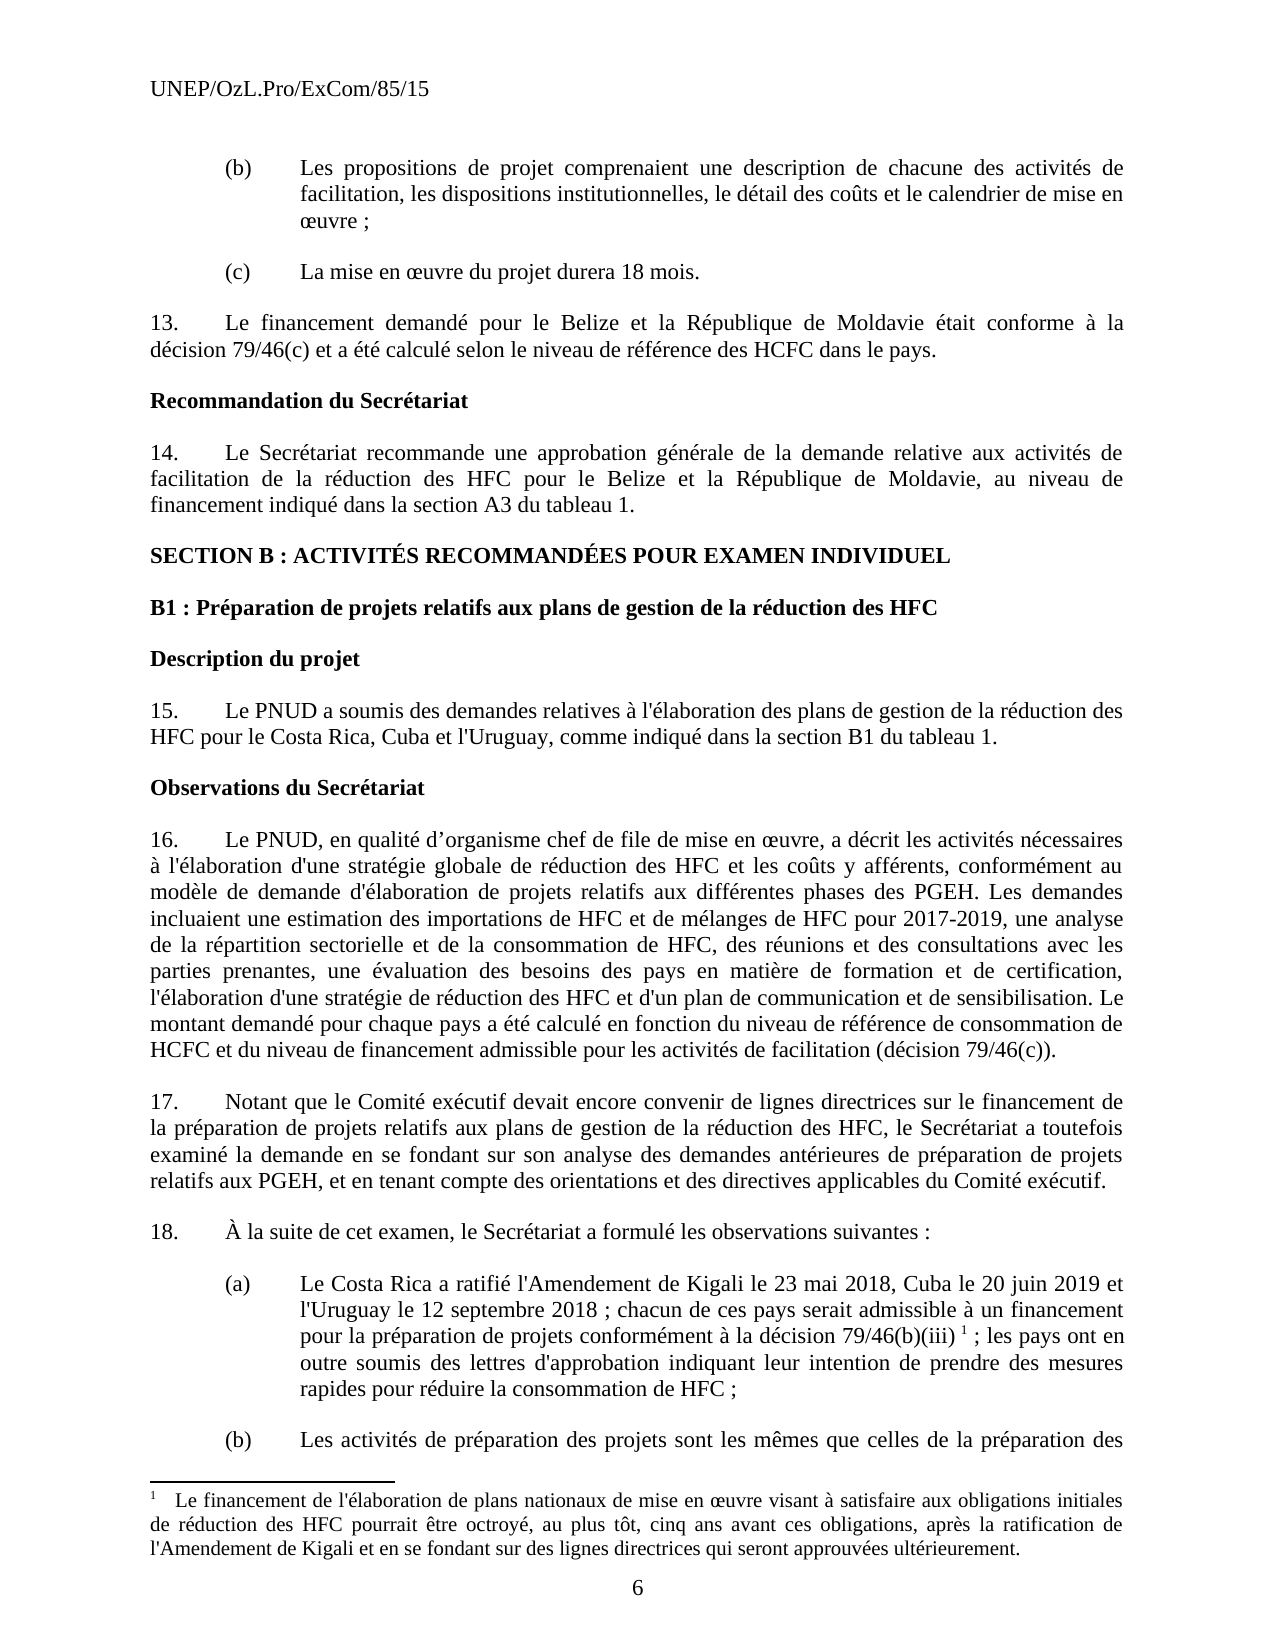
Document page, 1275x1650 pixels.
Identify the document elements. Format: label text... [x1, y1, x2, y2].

subtitle Le financement demandé pour le Belize et la République de Moldavie était conforme à la décision 79/46(c) et a été calculé selon le niveau de référence des HCFC dans le pays. [150, 309, 1125, 362]
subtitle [225, 1426, 1125, 1453]
subtitle À la suite de cet examen, le Secrétariat a formulé les observations suivantes : [150, 1218, 1125, 1245]
subtitle Le PNUD a soumis des demandes relatives à l'élaboration des plans de gestion de la réduction des HFC pour le Costa Rica, Cuba et l'Uruguay, comme indiqué dans la section B1 du tableau 1. [150, 697, 1125, 749]
text SECTION B : ACTIVITÉS RECOMMANDÉES POUR EXAMEN INDIVIDUEL [150, 543, 1125, 569]
subtitle Observations du Secrétariat [150, 774, 1125, 801]
subtitle Les propositions de projet comprenaient une description de chacune des activités de facilitation, les dispositions institutionnelles, le détail des coûts et le calendrier de mise en œuvre ; [225, 154, 1125, 233]
subtitle Le PNUD, en qualité d’organisme chef de file de mise en œuvre, a décrit les activités nécessaires à l'élaboration d'une stratégie globale de réduction des HFC et les coûts y afférents, conformément au modèle de demande d'élaboration de projets relatifs aux différentes phases des PGEH. Les demandes incluaient une estimation des importations de HFC et de mélanges de HFC pour 2017-2019, une analyse de la répartition sectorielle et de la consommation de HFC, des réunions et des consultations avec les parties prenantes, une évaluation des besoins des pays en matière de formation et de certification, l'élaboration d'une stratégie de réduction des HFC et d'un plan de communication et de sensibilisation. Le montant demandé pour chaque pays a été calculé en fonction du niveau de référence de consommation de HCFC et du niveau de financement admissible pour les activités de facilitation (décision 79/46(c)). [150, 826, 1125, 1063]
subtitle Recommandation du Secrétariat [150, 387, 1125, 413]
subtitle B1 : Préparation de projets relatifs aux plans de gestion de la réduction des HFC [150, 594, 1125, 620]
subtitle Notant que le Comité exécutif devait encore convenir de lignes directrices sur le financement de la préparation de projets relatifs aux plans de gestion de la réduction des HFC, le Secrétariat a toutefois examiné la demande en se fondant sur son analyse des demandes antérieures de préparation de projets relatifs aux PGEH, et en tenant compte des orientations et des directives applicables du Comité exécutif. [150, 1088, 1125, 1193]
subtitle Le Costa Rica a ratifié l'Amendement de Kigali le 23 mai 2018, Cuba le 20 juin 2019 et l'Uruguay le 12 septembre 2018 ; chacun de ces pays serait admissible à un financement pour la préparation de projets conformément à la décision 79/46(b)(iii) ; les pays ont en outre soumis des lettres d'approbation indiquant leur intention de prendre des mesures rapides pour réduire la consommation de HFC ; [225, 1270, 1125, 1401]
subtitle Le Secrétariat recommande une approbation générale de la demande relative aux activités de facilitation de la réduction des HFC pour le Belize et la République de Moldavie, au niveau de financement indiqué dans la section A3 du tableau 1. [150, 438, 1125, 518]
text Description du projet [150, 645, 1125, 672]
subtitle La mise en œuvre du projet durera 18 mois. [225, 258, 1125, 284]
